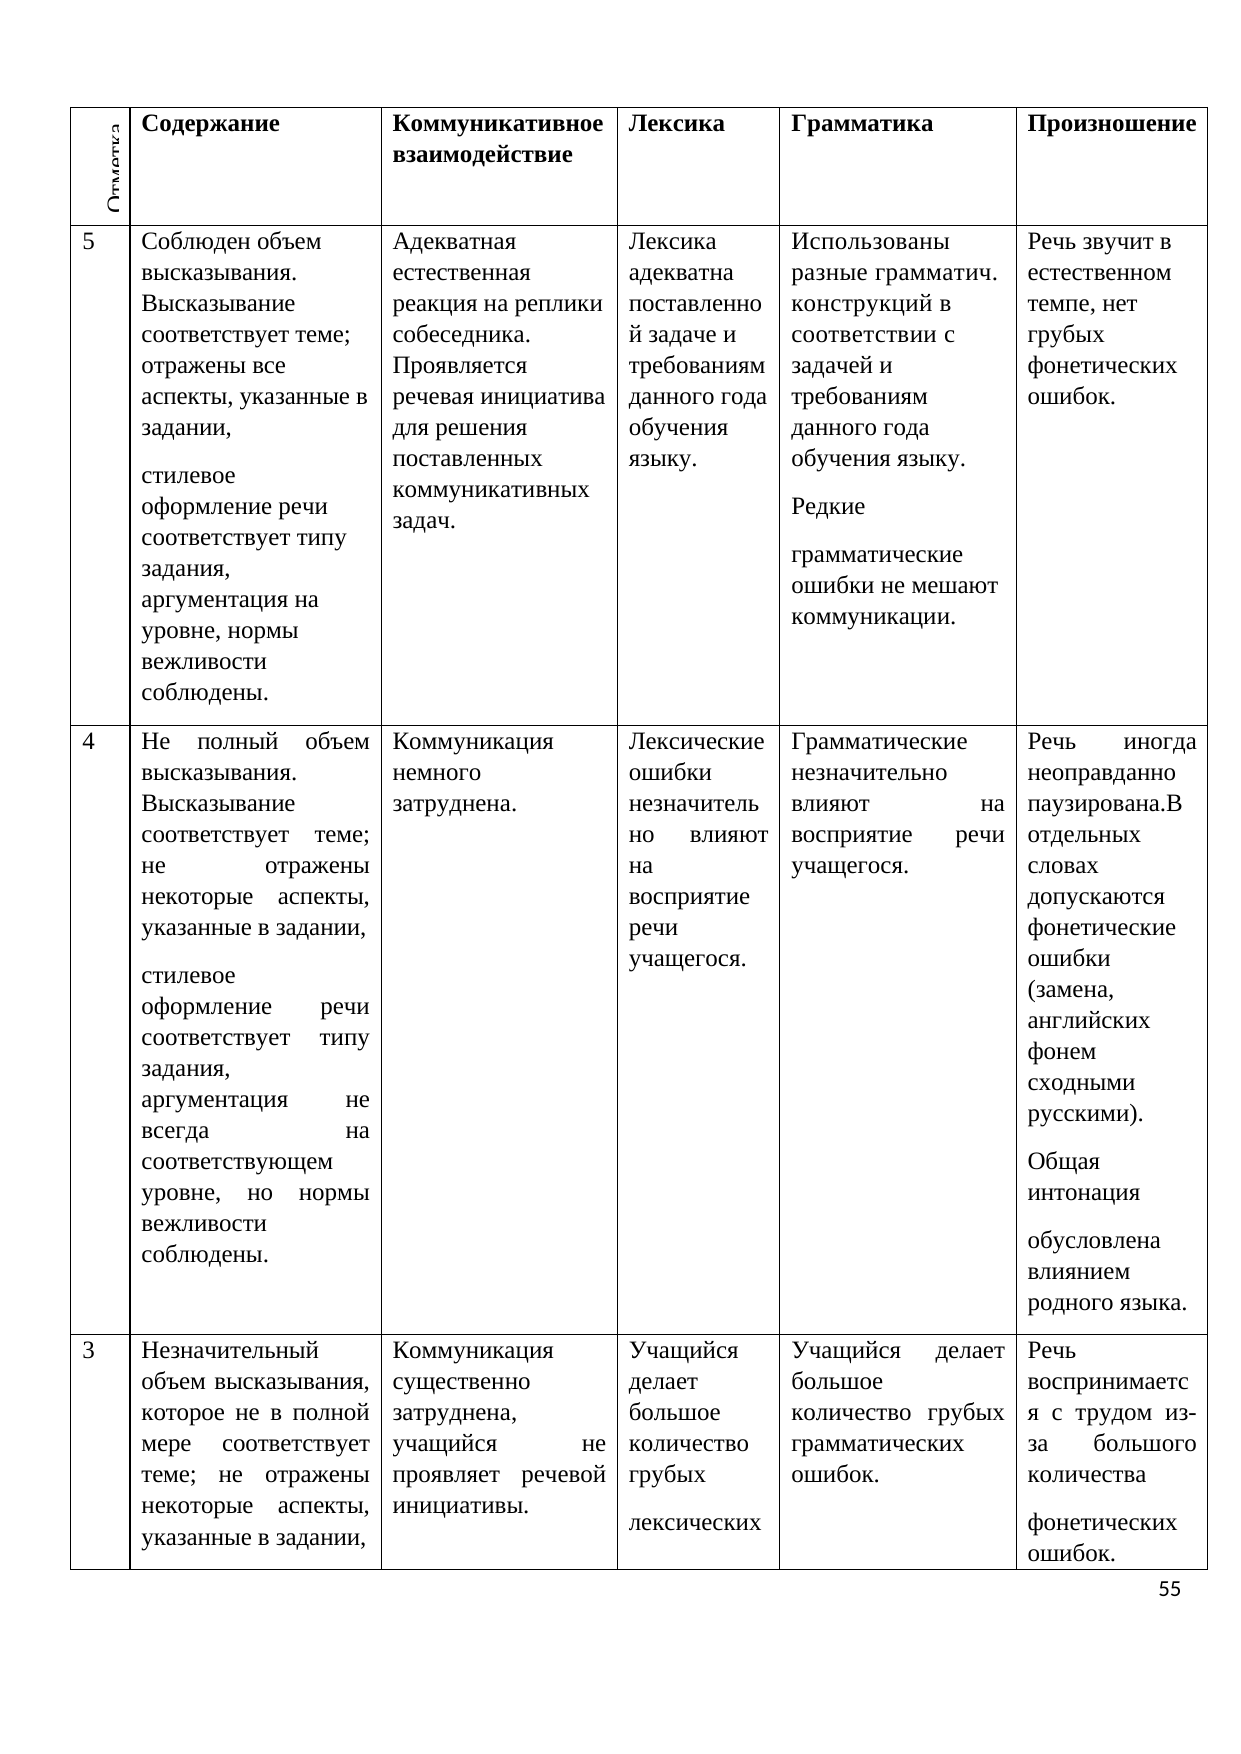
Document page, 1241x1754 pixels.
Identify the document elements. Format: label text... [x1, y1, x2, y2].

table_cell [1017, 1335, 1207, 1569]
table_cell Речь иногда неоправданно паузирована.В отдельных словах допускаются фонетические ошибки (замена, английских фонем сходными русскими). Общая интонация обусловлена влиянием родного языка. [1017, 726, 1207, 1334]
table_cell Лексические ошибки незначительно влияют на восприятие речи учащегося. [618, 726, 779, 1334]
table_cell 5 [71, 226, 129, 725]
table_header Грамматика [780, 108, 1016, 225]
table_header Произношение [1017, 108, 1207, 225]
table_cell Коммуникация немного затруднена. [382, 726, 617, 1334]
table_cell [618, 1335, 779, 1569]
table_cell 4 [71, 726, 129, 1334]
table_header Коммуникативное взаимодействие [382, 108, 617, 225]
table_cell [780, 1335, 1016, 1569]
table_header Лексика [618, 108, 779, 225]
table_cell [131, 1335, 381, 1569]
table_header Содержание [131, 108, 381, 225]
table_cell 3 [71, 1335, 129, 1569]
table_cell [382, 1335, 617, 1569]
table_cell Адекватная естественная реакция на реплики собеседника. Проявляется речевая инициатива для решения поставленных коммуникативных задач. [382, 226, 617, 725]
table_cell Использованы разные грамматич. конструкций в соответствии с задачей и требованиям данного года обучения языку. Редкие грамматические ошибки не мешают коммуникации. [780, 226, 1016, 725]
table_header Отметка [71, 108, 129, 225]
table_cell Лексика адекватна поставленной задаче и требованиям данного года обучения языку. [618, 226, 779, 725]
table_cell Соблюден объем высказывания. Высказывание соответствует теме; отражены все аспекты, указанные в задании, стилевое оформление речи соответствует типу задания, аргументация на уровне, нормы вежливости соблюдены. [131, 226, 381, 725]
table_cell Грамматические незначительно влияют на восприятие речи учащегося. [780, 726, 1016, 1334]
table_cell Речь звучит в естественном темпе, нет грубых фонетических ошибок. [1017, 226, 1207, 725]
table_cell Не полный объем высказывания. Высказывание соответствует теме; не отражены некоторые аспекты, указанные в задании, стилевое оформление речи соответствует типу задания, аргументация не всегда на соответствующем уровне, но нормы вежливости соблюдены. [131, 726, 381, 1334]
